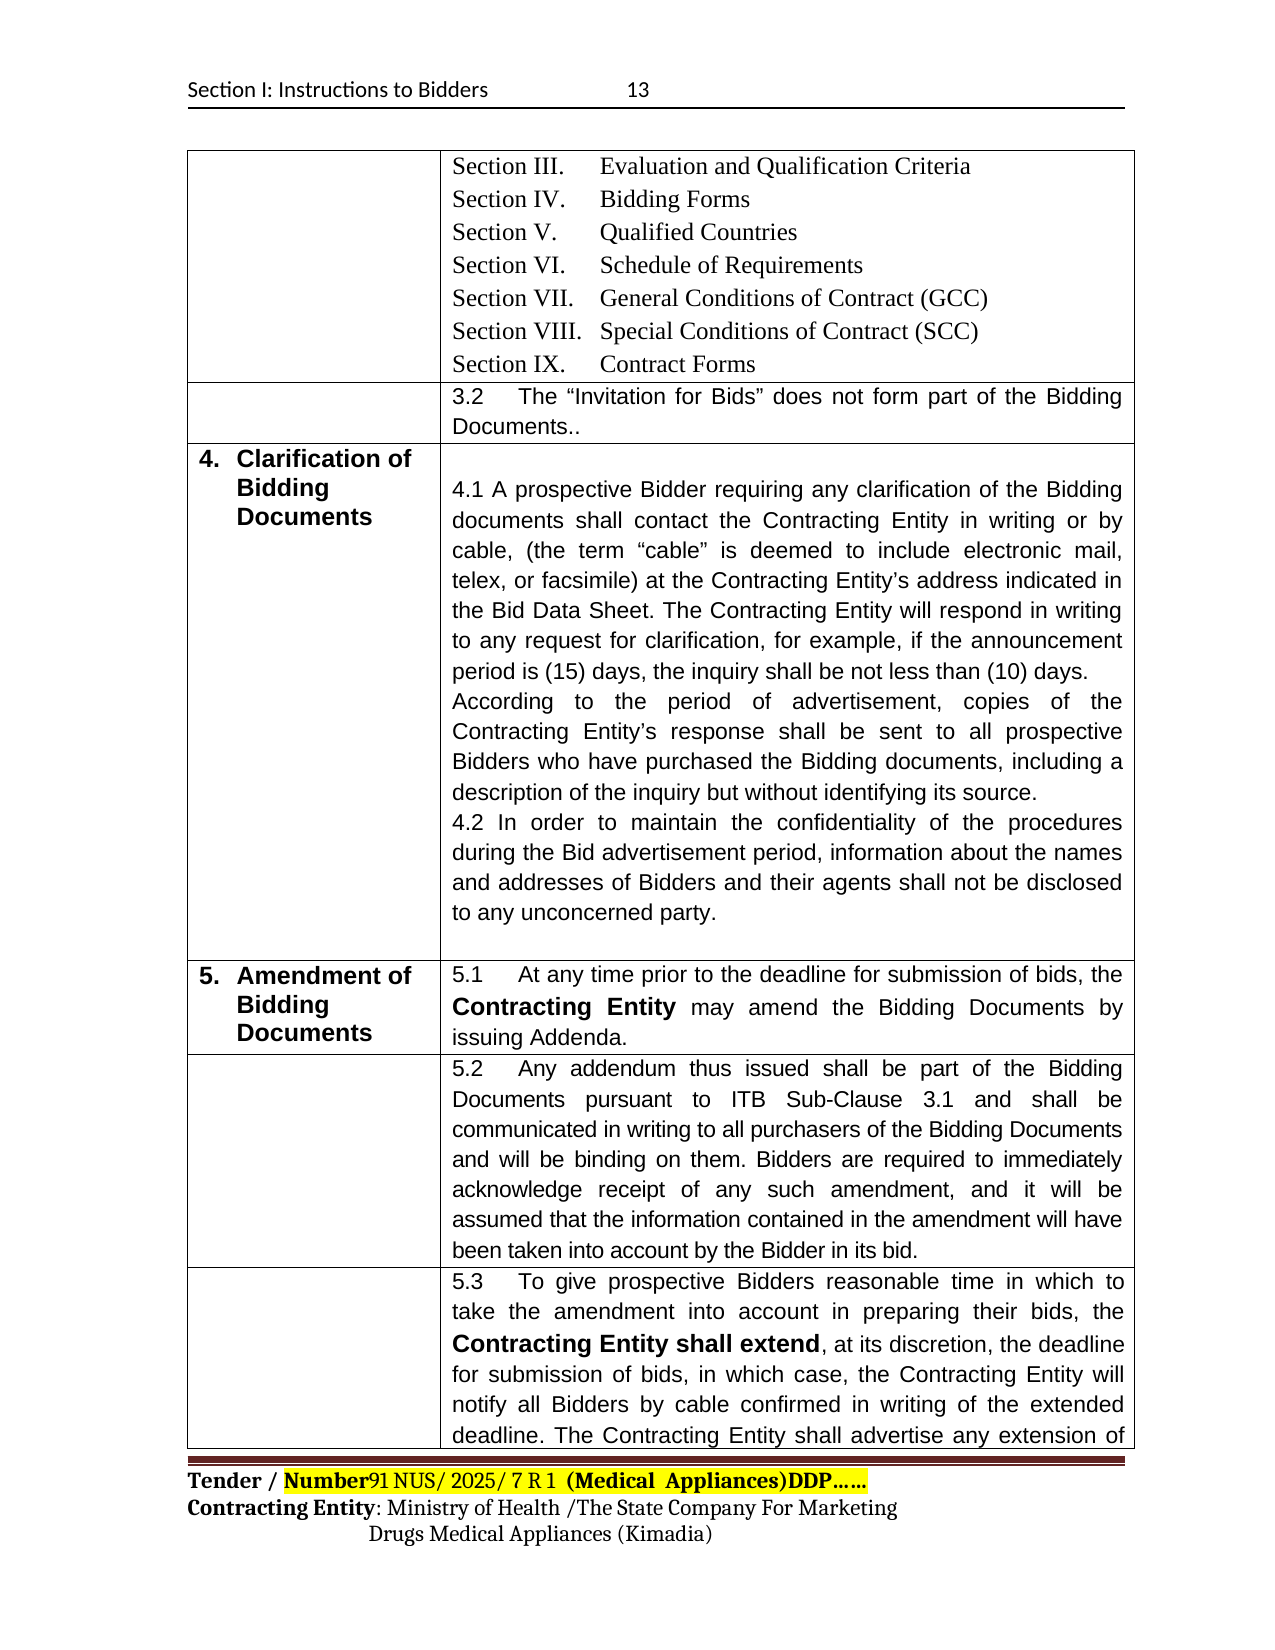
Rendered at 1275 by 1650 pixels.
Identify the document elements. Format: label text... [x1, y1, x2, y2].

table_cell 5.1 At any time prior to the deadline for submission of bids, the Contracting Entity may amend the Bidding Documents by issuing Addenda. [441, 961, 1134, 1054]
table_cell 5.2 Any addendum thus issued shall be part of the Bidding Documents pursuant to ITB Sub-Clause 3.1 and shall be communicated in writing to all purchasers of the Bidding Documents and will be binding on them. Bidders are required to immediately acknowledge receipt of any such amendment, and it will be assumed that the information contained in the amendment will have been taken into account by the Bidder in its bid. [441, 1055, 1134, 1267]
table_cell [441, 151, 1134, 382]
table_cell 3.2 The “Invitation for Bids” does not form part of the Bidding Documents.. [441, 383, 1134, 443]
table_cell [441, 1268, 1134, 1448]
table_cell [188, 1055, 440, 1267]
table_cell 4. Clarification of Bidding Documents [188, 444, 440, 960]
table_cell [188, 151, 440, 382]
table_cell 4.1 A prospective Bidder requiring any clarification of the Bidding documents shall contact the Contracting Entity in writing or by cable, (the term “cable” is deemed to include electronic mail, telex, or facsimile) at the Contracting Entity’s address indicated in the Bid Data Sheet. The Contracting Entity will respond in writing to any request for clarification, for example, if the announcement period is (15) days, the inquiry shall be not less than (10) days. According to the period of advertisement, copies of the Contracting Entity’s response shall be sent to all prospective Bidders who have purchased the Bidding documents, including a description of the inquiry but without identifying its source. 4.2 In order to maintain the confidentiality of the procedures during the Bid advertisement period, information about the names and addresses of Bidders and their agents shall not be disclosed to any unconcerned party. [441, 444, 1134, 960]
table_cell 5. Amendment of Bidding Documents [188, 961, 440, 1054]
table_cell [188, 383, 440, 443]
table_cell [188, 1268, 440, 1448]
